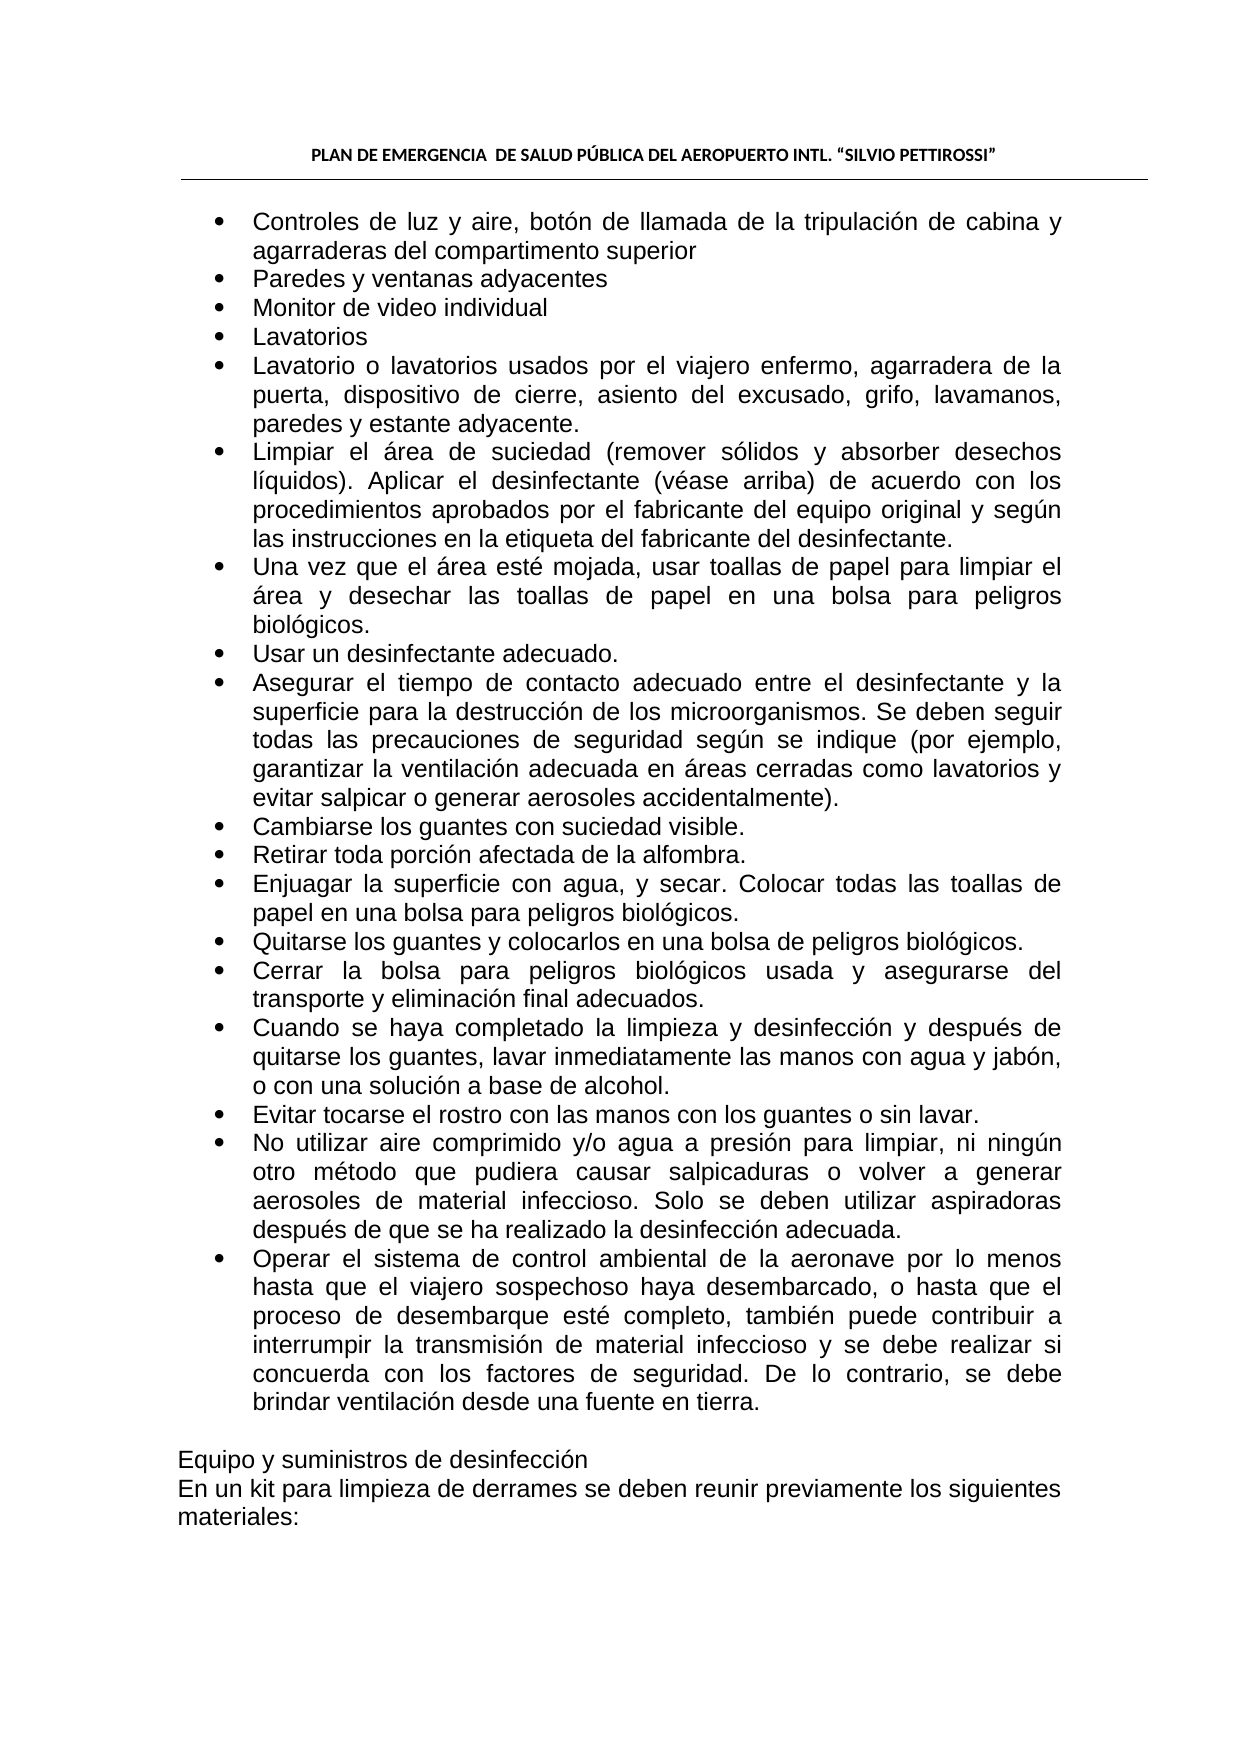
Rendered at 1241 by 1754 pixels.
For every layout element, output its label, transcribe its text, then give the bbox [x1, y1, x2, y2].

list Evitar tocarse el rostro con las manos con los guantes o sin lavar. [215, 1099, 1063, 1128]
list Enjuagar la superficie con agua, y secar. Colocar todas las toallas de papel en una bolsa para peligros biológicos. [215, 869, 1063, 927]
text En un kit para limpieza de derrames se deben reunir previamente los siguientes materiales: [177, 1474, 1063, 1531]
list Quitarse los guantes y colocarlos en una bolsa de peligros biológicos. [215, 927, 1063, 956]
list Controles de luz y aire, botón de llamada de la tripulación de cabina y agarraderas del compartimento superior [215, 207, 1063, 264]
list Retirar toda porción afectada de la alfombra. [215, 840, 1063, 869]
list Monitor de video individual [215, 293, 1063, 322]
list Lavatorios [215, 322, 1063, 351]
list Operar el sistema de control ambiental de la aeronave por lo menos hasta que el viajero sospechoso haya desembarcado, o hasta que el proceso de desembarque esté completo, también puede contribuir a interrumpir la transmisión de material infeccioso y se debe realizar si concuerda con los factores de seguridad. De lo contrario, se debe brindar ventilación desde una fuente en tierra. [215, 1243, 1063, 1416]
list Una vez que el área esté mojada, usar toallas de papel para limpiar el área y desechar las toallas de papel en una bolsa para peligros biológicos. [215, 552, 1063, 639]
list Usar un desinfectante adecuado. [215, 639, 1063, 668]
list Asegurar el tiempo de contacto adecuado entre el desinfectante y la superficie para la destrucción de los microorganismos. Se deben seguir todas las precauciones de seguridad según se indique (por ejemplo, garantizar la ventilación adecuada en áreas cerradas como lavatorios y evitar salpicar o generar aerosoles accidentalmente). [215, 668, 1063, 811]
list Cambiarse los guantes con suciedad visible. [215, 811, 1063, 840]
list Cuando se haya completado la limpieza y desinfección y después de quitarse los guantes, lavar inmediatamente las manos con agua y jabón, o con una solución a base de alcohol. [215, 1013, 1063, 1099]
list Limpiar el área de suciedad (remover sólidos y absorber desechos líquidos). Aplicar el desinfectante (véase arriba) de acuerdo con los procedimientos aprobados por el fabricante del equipo original y según las instrucciones en la etiqueta del fabricante del desinfectante. [215, 437, 1063, 552]
list Cerrar la bolsa para peligros biológicos usada y asegurarse del transporte y eliminación final adecuados. [215, 956, 1063, 1013]
list Paredes y ventanas adyacentes [215, 264, 1063, 293]
list Lavatorio o lavatorios usados por el viajero enfermo, agarradera de la puerta, dispositivo de cierre, asiento del excusado, grifo, lavamanos, paredes y estante adyacente. [215, 351, 1063, 437]
text Equipo y suministros de desinfección [177, 1445, 1063, 1474]
list No utilizar aire comprimido y/o agua a presión para limpiar, ni ningún otro método que pudiera causar salpicaduras o volver a generar aerosoles de material infeccioso. Solo se deben utilizar aspiradoras después de que se ha realizado la desinfección adecuada. [215, 1128, 1063, 1243]
